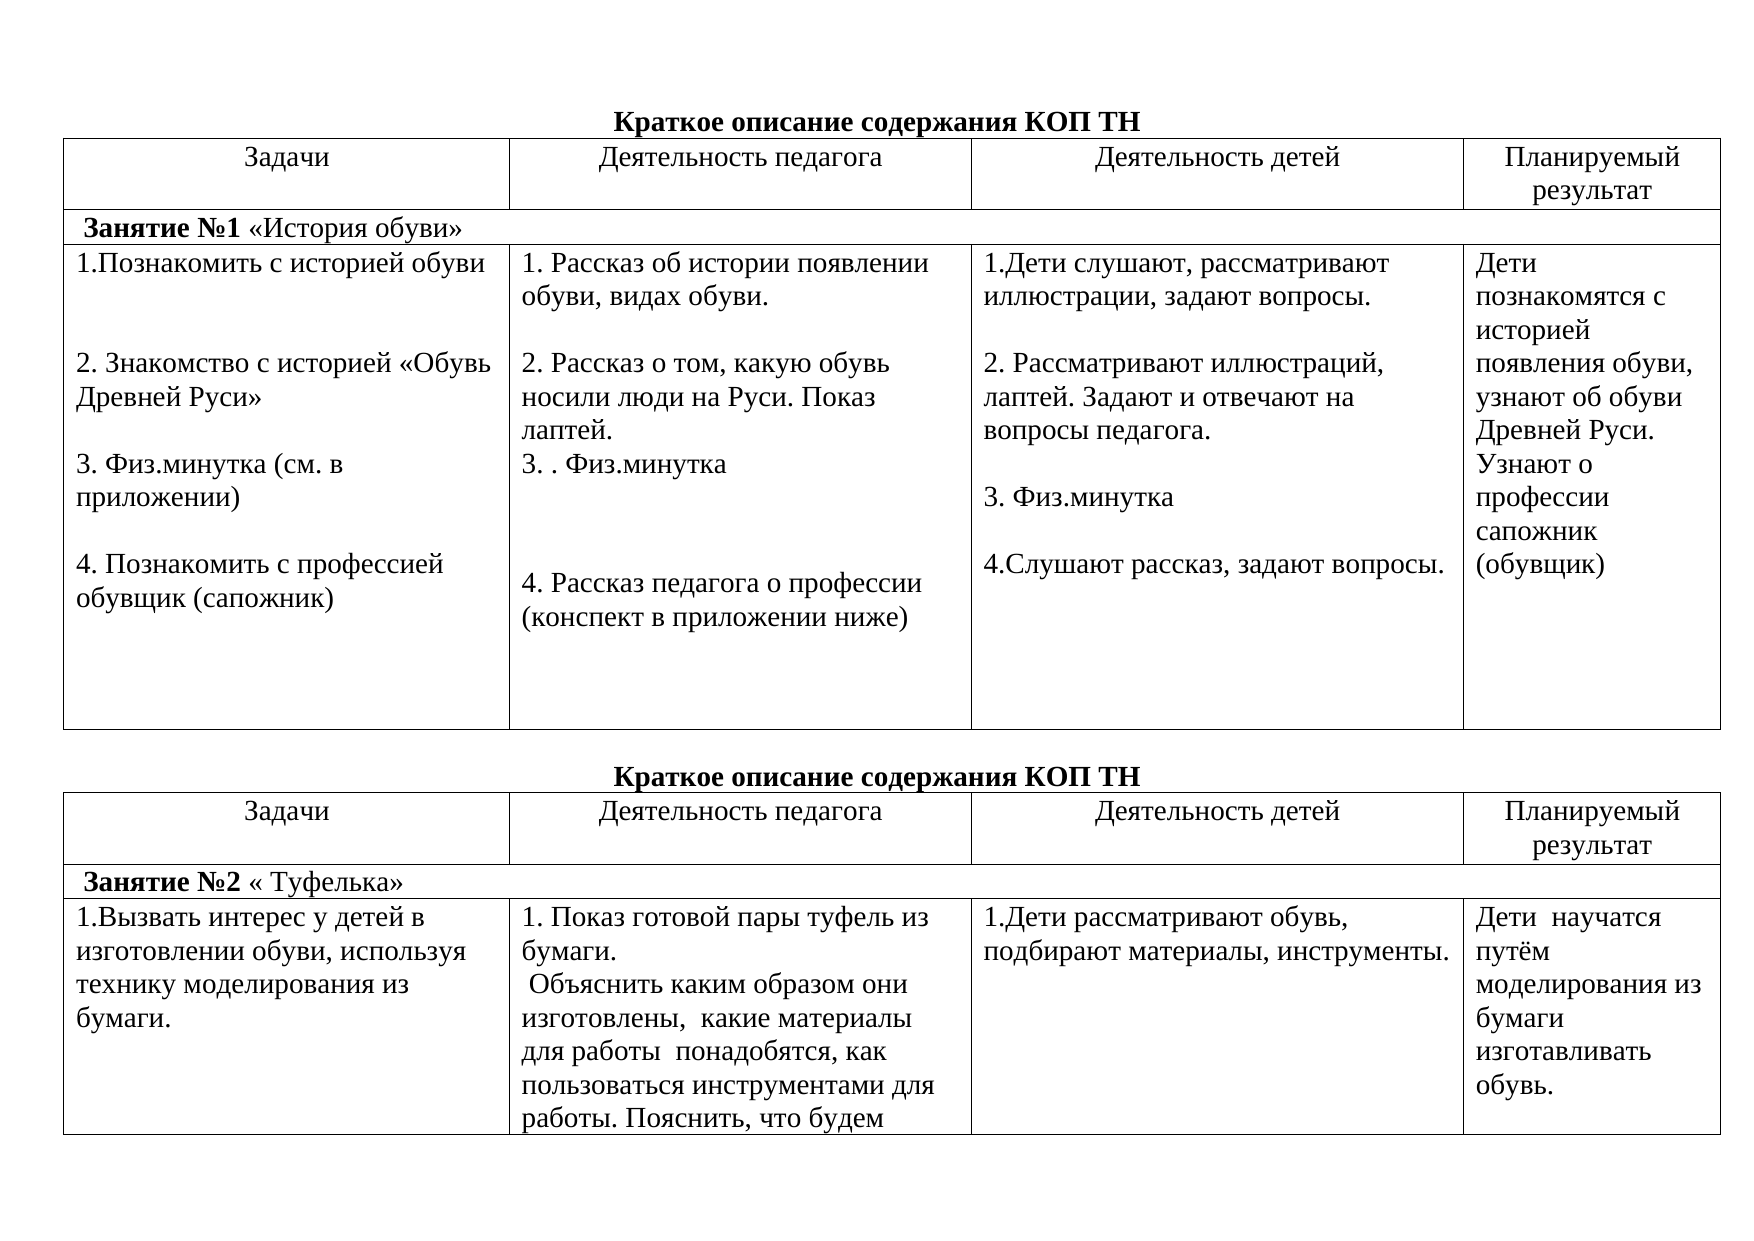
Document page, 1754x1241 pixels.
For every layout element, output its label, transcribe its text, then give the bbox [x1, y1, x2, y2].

table_header Задачи [64, 139, 509, 209]
text Краткое описание содержания КОП ТН [75, 104, 1679, 138]
table_cell 1.Дети слушают, рассматривают иллюстрации, задают вопросы. 2. Рассматривают иллюстраций, лаптей. Задают и отвечают на вопросы педагога. 3. Физ.минутка 4.Слушают рассказ, задают вопросы. [972, 245, 1463, 728]
table_header Деятельность детей [972, 793, 1463, 863]
table_cell Занятие №2 « Туфелька» [64, 865, 1720, 898]
table_header Планируемый результат [1464, 139, 1720, 209]
table_cell Дети познакомятся с историей появления обуви, узнают об обуви Древней Руси. Узнают о профессии сапожник (обувщик) [1464, 245, 1720, 728]
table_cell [1464, 899, 1720, 1134]
text Краткое описание содержания КОП ТН [75, 759, 1679, 792]
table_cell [64, 899, 509, 1134]
table_cell Занятие №1 «История обуви» [64, 210, 1720, 244]
table_header Деятельность детей [972, 139, 1463, 209]
table_header Задачи [64, 793, 509, 863]
table_cell 1.Познакомить с историей обуви 2. Знакомство с историей «Обувь Древней Руси» 3. Физ.минутка (см. в приложении) 4. Познакомить с профессией обувщик (сапожник) [64, 245, 509, 728]
table_header Планируемый результат [1464, 793, 1720, 863]
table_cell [972, 899, 1463, 1134]
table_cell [510, 899, 971, 1134]
table_header Деятельность педагога [510, 139, 971, 209]
table_header Деятельность педагога [510, 793, 971, 863]
table_cell 1. Рассказ об истории появлении обуви, видах обуви. 2. Рассказ о том, какую обувь носили люди на Руси. Показ лаптей. 3. . Физ.минутка 4. Рассказ педагога о профессии (конспект в приложении ниже) [510, 245, 971, 728]
